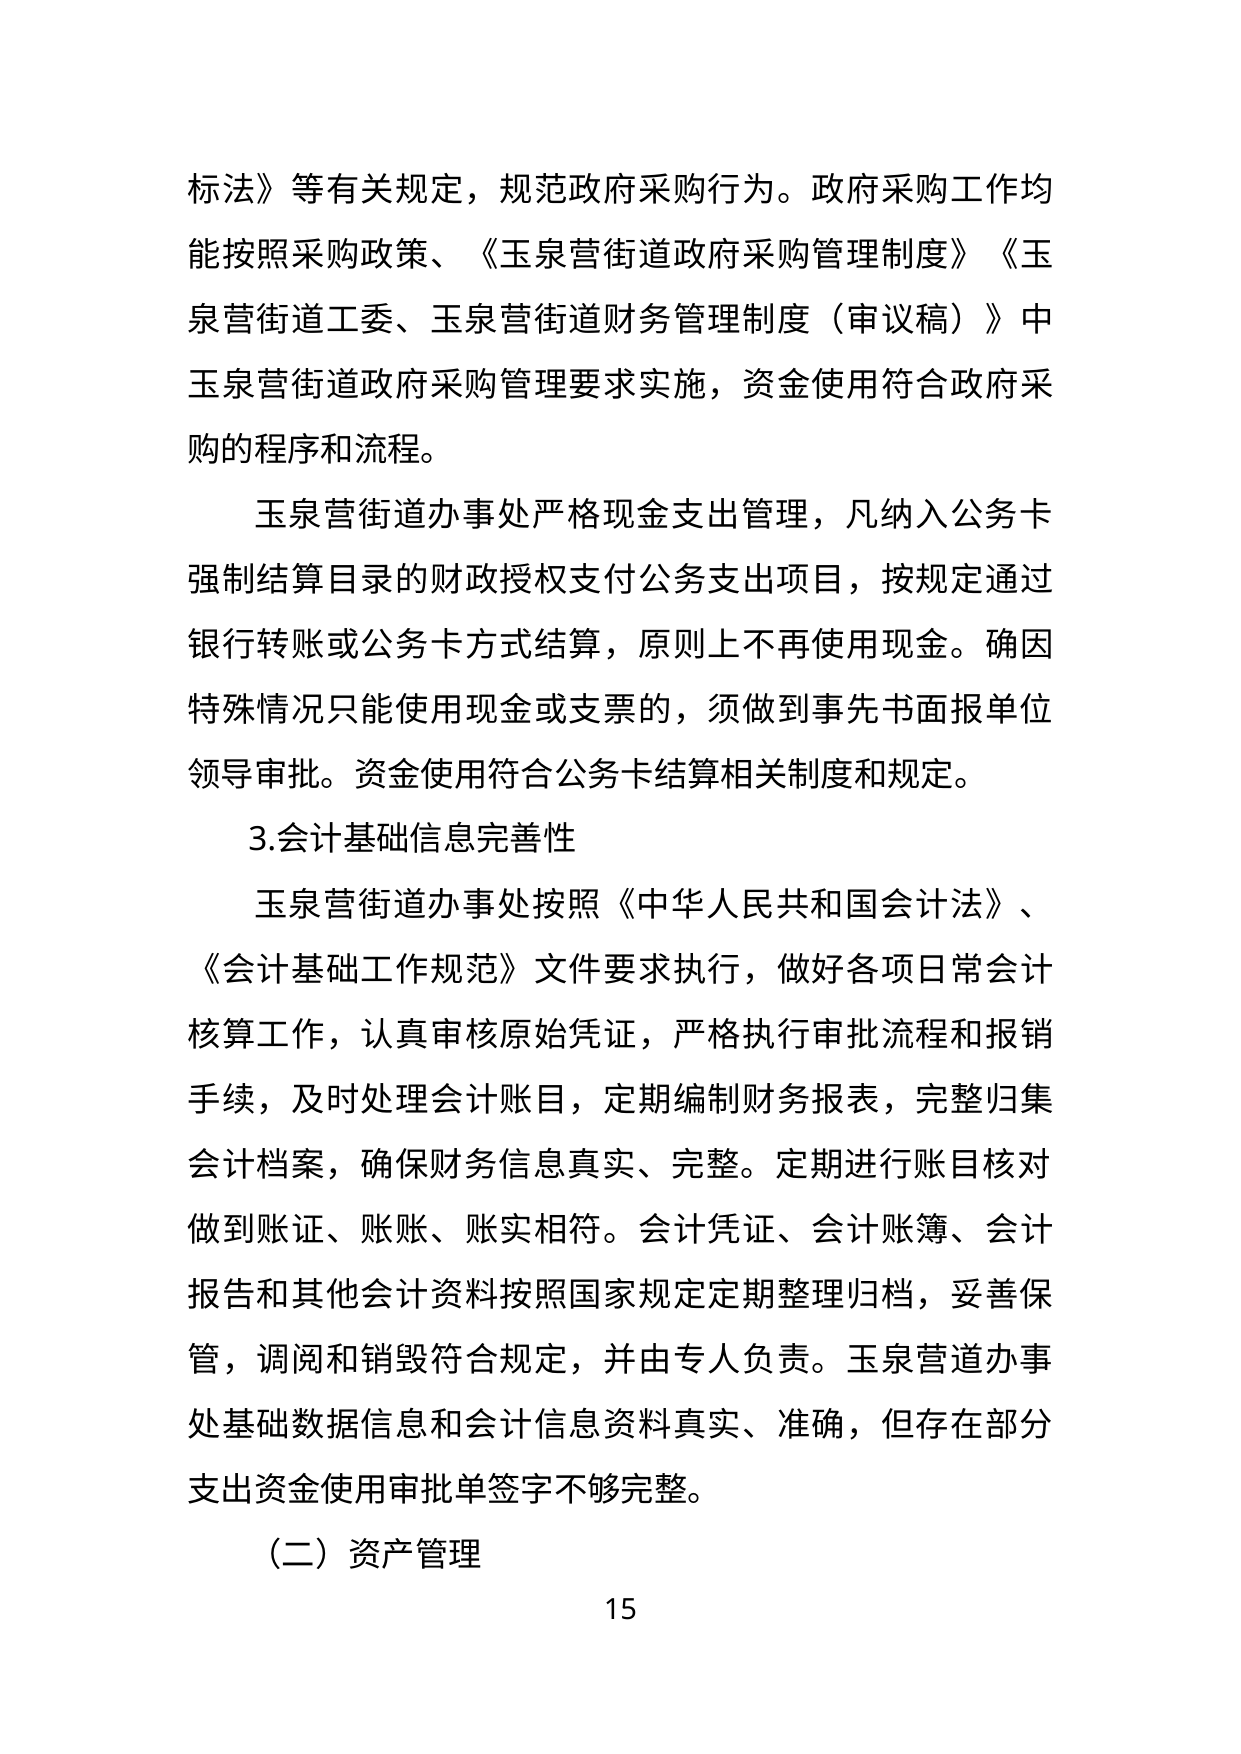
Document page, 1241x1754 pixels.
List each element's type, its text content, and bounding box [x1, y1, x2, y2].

text 3.会计基础信息完善性 [198, 804, 1053, 869]
text 玉泉营街道办事处按照《中华人民共和国会计法》、《会计基础工作规范》文件要求执行，做好各项日常会计核算工作，认真审核原始凭证，严格执行审批流程和报销手续，及时处理会计账目，定期编制财务报表，完整归集会计档案，确保财务信息真实、完整。定期进行账目核对，做到账证、账账、账实相符。会计凭证、会计账簿、会计报告和其他会计资料按照国家规定定期整理归档，妥善保管，调阅和销毁符合规定，并由专人负责。玉泉营道办事处基础数据信息和会计信息资料真实、准确，但存在部分支出资金使用审批单签字不够完整。 [187, 869, 1053, 1519]
text （二）资产管理 [198, 1519, 1053, 1584]
text 玉泉营街道办事处严格现金支出管理，凡纳入公务卡强制结算目录的财政授权支付公务支出项目，按规定通过银行转账或公务卡方式结算，原则上不再使用现金。确因特殊情况只能使用现金或支票的，须做到事先书面报单位领导审批。资金使用符合公务卡结算相关制度和规定。 [187, 479, 1053, 804]
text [187, 154, 1053, 479]
